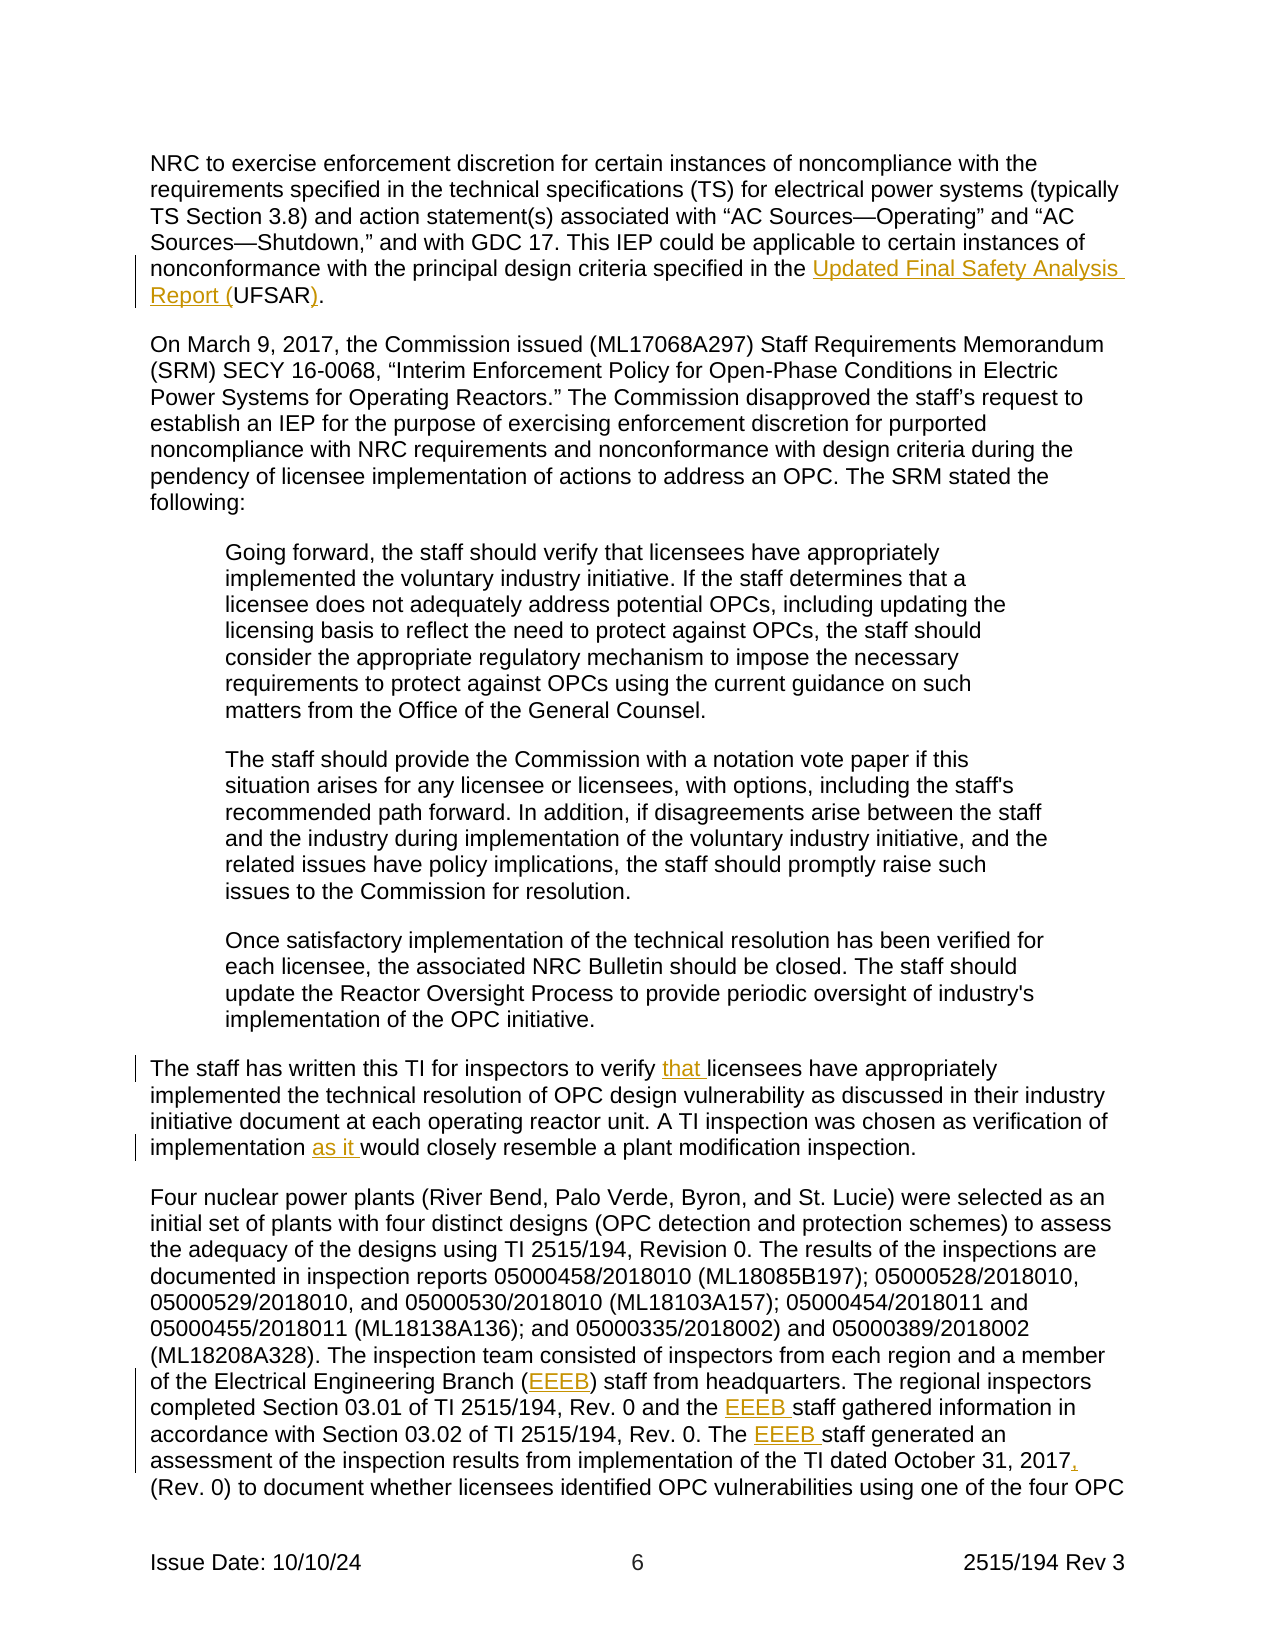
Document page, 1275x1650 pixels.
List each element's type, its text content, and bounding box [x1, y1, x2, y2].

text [150, 150, 1125, 308]
text On March 9, 2017, the Commission issued (ML17068A297) Staff Requirements Memorandum (SRM) SECY 16-0068, “Interim Enforcement Policy for Open-Phase Conditions in Electric Power Systems for Operating Reactors.” The Commission disapproved the staff’s request to establish an IEP for the purpose of exercising enforcement discretion for purported noncompliance with NRC requirements and nonconformance with design criteria during the pendency of licensee implementation of actions to address an OPC. The SRM stated the following: [150, 331, 1125, 516]
text Once satisfactory implementation of the technical resolution has been verified for each licensee, the associated NRC Bulletin should be closed. The staff should update the Reactor Oversight Process to provide periodic oversight of industry's implementation of the OPC initiative. [225, 927, 1050, 1032]
text The staff should provide the Commission with a notation vote paper if this situation arises for any licensee or licensees, with options, including the staff's recommended path forward. In addition, if disagreements arise between the staff and the industry during implementation of the voluntary industry initiative, and the related issues have policy implications, the staff should promptly raise such issues to the Commission for resolution. [225, 746, 1050, 904]
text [150, 1183, 1125, 1500]
text The staff has written this TI for inspectors to verify licensees have appropriately implemented the technical resolution of OPC design vulnerability as discussed in their industry initiative document at each operating reactor unit. A TI inspection was chosen as verification of implementation would closely resemble a plant modification inspection. [150, 1055, 1125, 1161]
text Going forward, the staff should verify that licensees have appropriately implemented the voluntary industry initiative. If the staff determines that a licensee does not adequately address potential OPCs, including updating the licensing basis to reflect the need to protect against OPCs, the staff should consider the appropriate regulatory mechanism to impose the necessary requirements to protect against OPCs using the current guidance on such matters from the Office of the General Counsel. [225, 538, 1050, 723]
